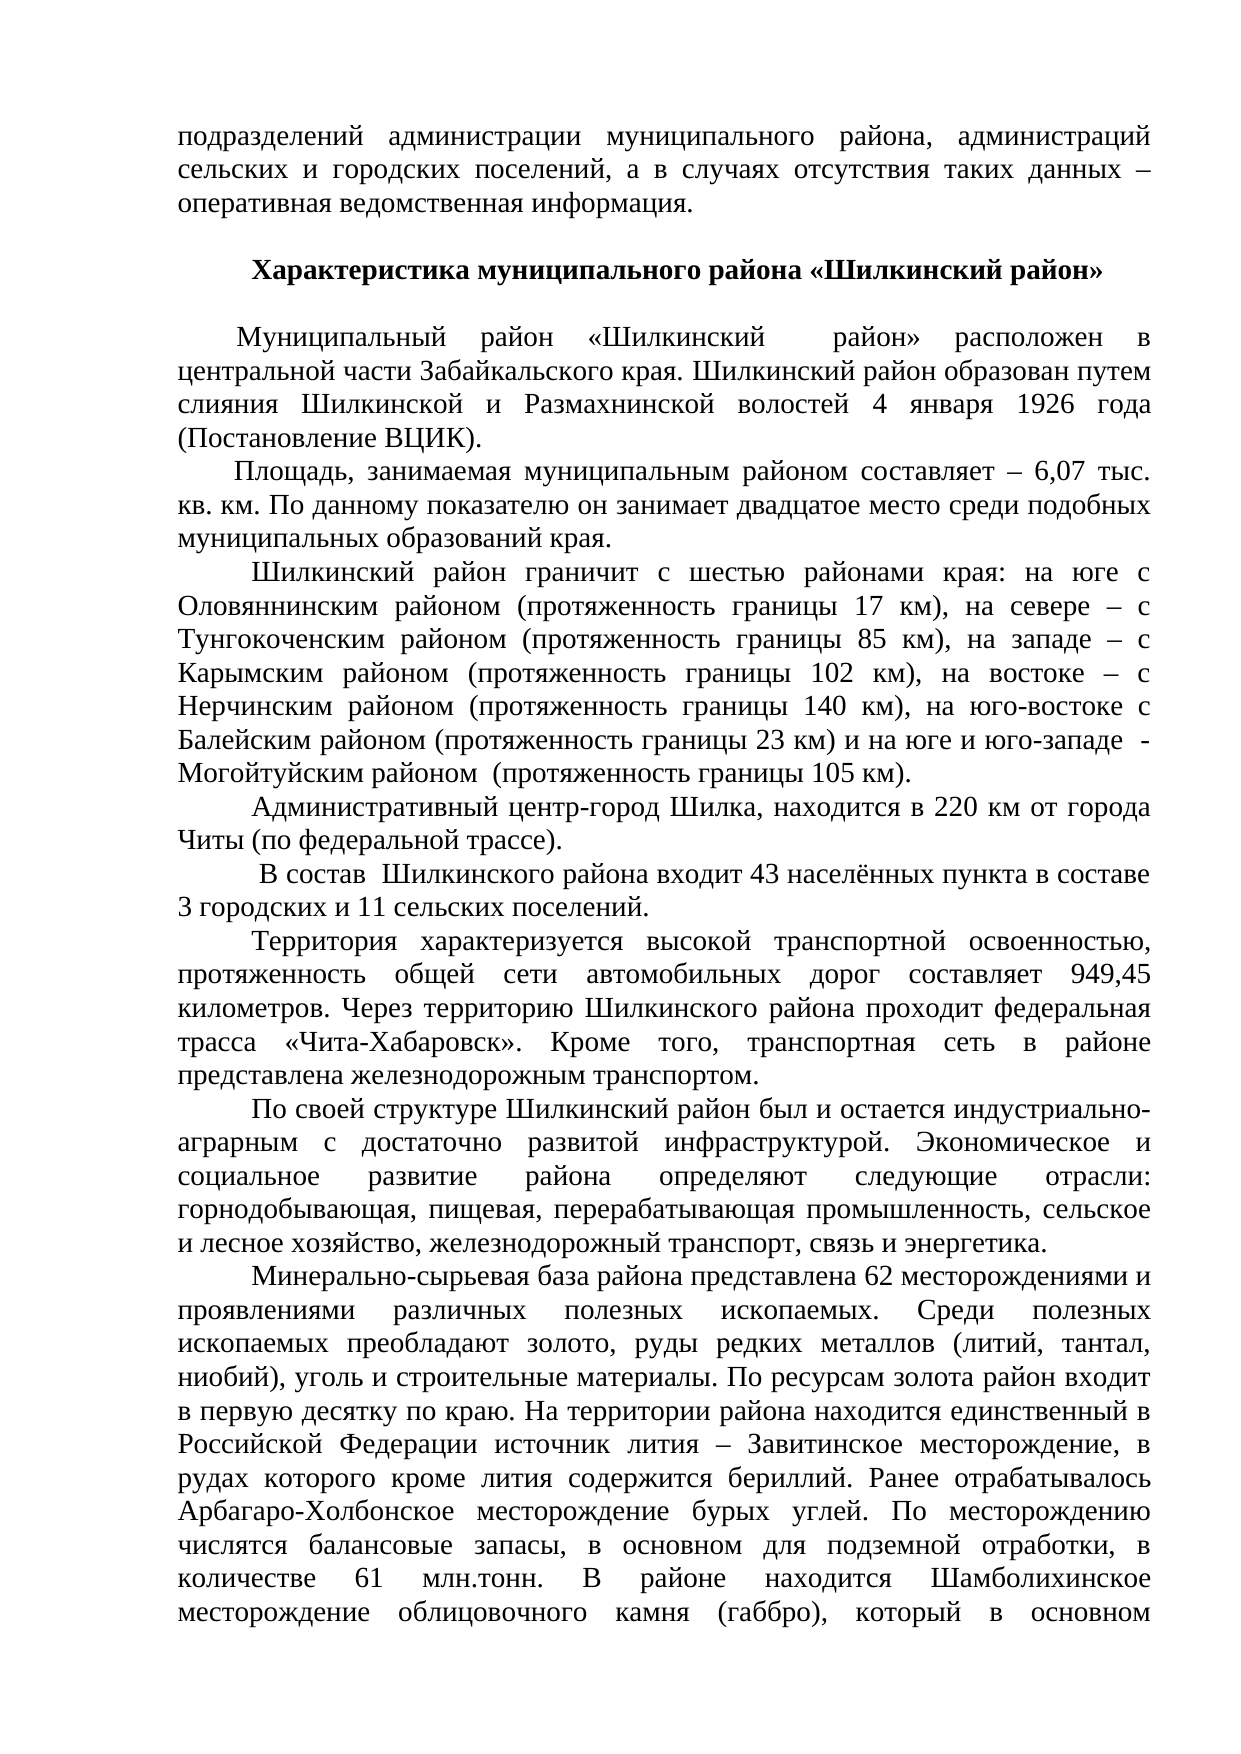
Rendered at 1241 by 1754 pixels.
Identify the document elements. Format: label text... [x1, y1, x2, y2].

text Административный центр-город Шилка, находится в от города Читы (по федеральной трассе). [177, 789, 1152, 856]
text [177, 118, 1152, 219]
title Площадь, занимаемая муниципальным районом составляет – 6,07 тыс. кв. км. По данному показателю он занимает двадцатое место среди подобных муниципальных образований края. [177, 453, 1152, 554]
text В состав Шилкинского района входит 43 населённых пункта в составе 3 городских и 11 сельских поселений. [177, 856, 1152, 923]
text По своей структуре Шилкинский район был и остается индустриально-аграрным с достаточно развитой инфраструктурой. Экономическое и социальное развитие района определяют следующие отрасли: горнодобывающая, пищевая, перерабатывающая промышленность, сельское и лесное хозяйство, железнодорожный транспорт, связь и энергетика. [177, 1091, 1152, 1258]
text Территория характеризуется высокой транспортной освоенностью, протяженность общей сети автомобильных дорог составляет 949,45 километров. Через территорию Шилкинского района проходит федеральная трасса «Чита-Хабаровск». Кроме того, транспортная сеть в районе представлена железнодорожным транспортом. [177, 923, 1152, 1091]
text Шилкинский район граничит с шестью районами края: на юге с Оловяннинским районом (протяженность границы ), на севере – с Тунгокоченским районом (протяженность границы ), на западе – с Карымским районом (протяженность границы ), на востоке – с Нерчинским районом (протяженность границы ), на юго-востоке с Балейским районом (протяженность границы ) и на юге и юго-западе - Могойтуйским районом (протяженность границы ). [177, 554, 1152, 789]
text Характеристика муниципального района «Шилкинский район» [177, 252, 1152, 286]
text Муниципальный район «Шилкинский район» расположен в центральной части Забайкальского края. Шилкинский район образован путем слияния Шилкинской и Размахнинской волостей 4 января 1926 года (Постановление ВЦИК). [177, 319, 1152, 453]
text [177, 1258, 1152, 1627]
